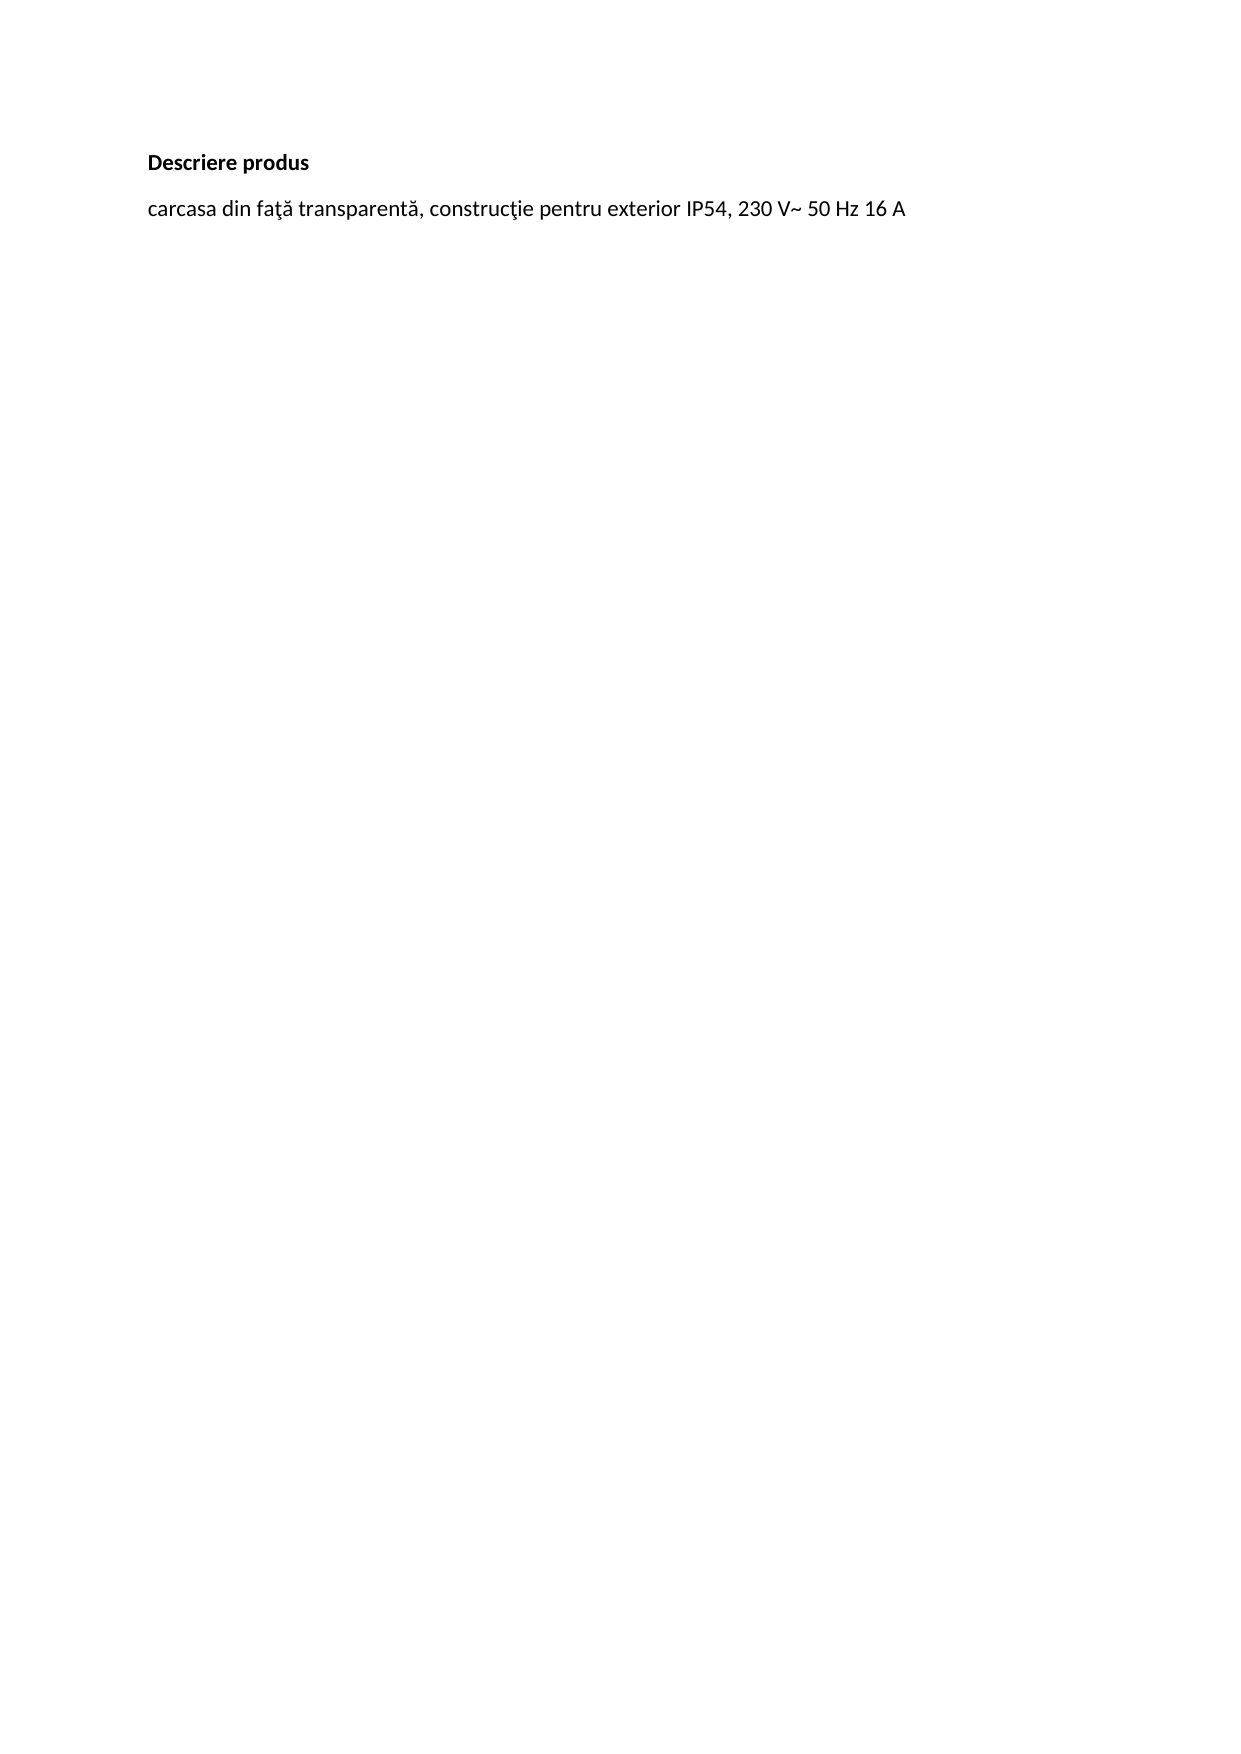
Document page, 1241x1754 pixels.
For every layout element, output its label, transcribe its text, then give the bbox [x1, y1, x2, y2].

text Descriere produs [148, 148, 1093, 176]
text carcasa din faţă transparentă, construcţie pentru exterior IP54, 230 V~ 50 Hz 16 A [148, 194, 1093, 222]
